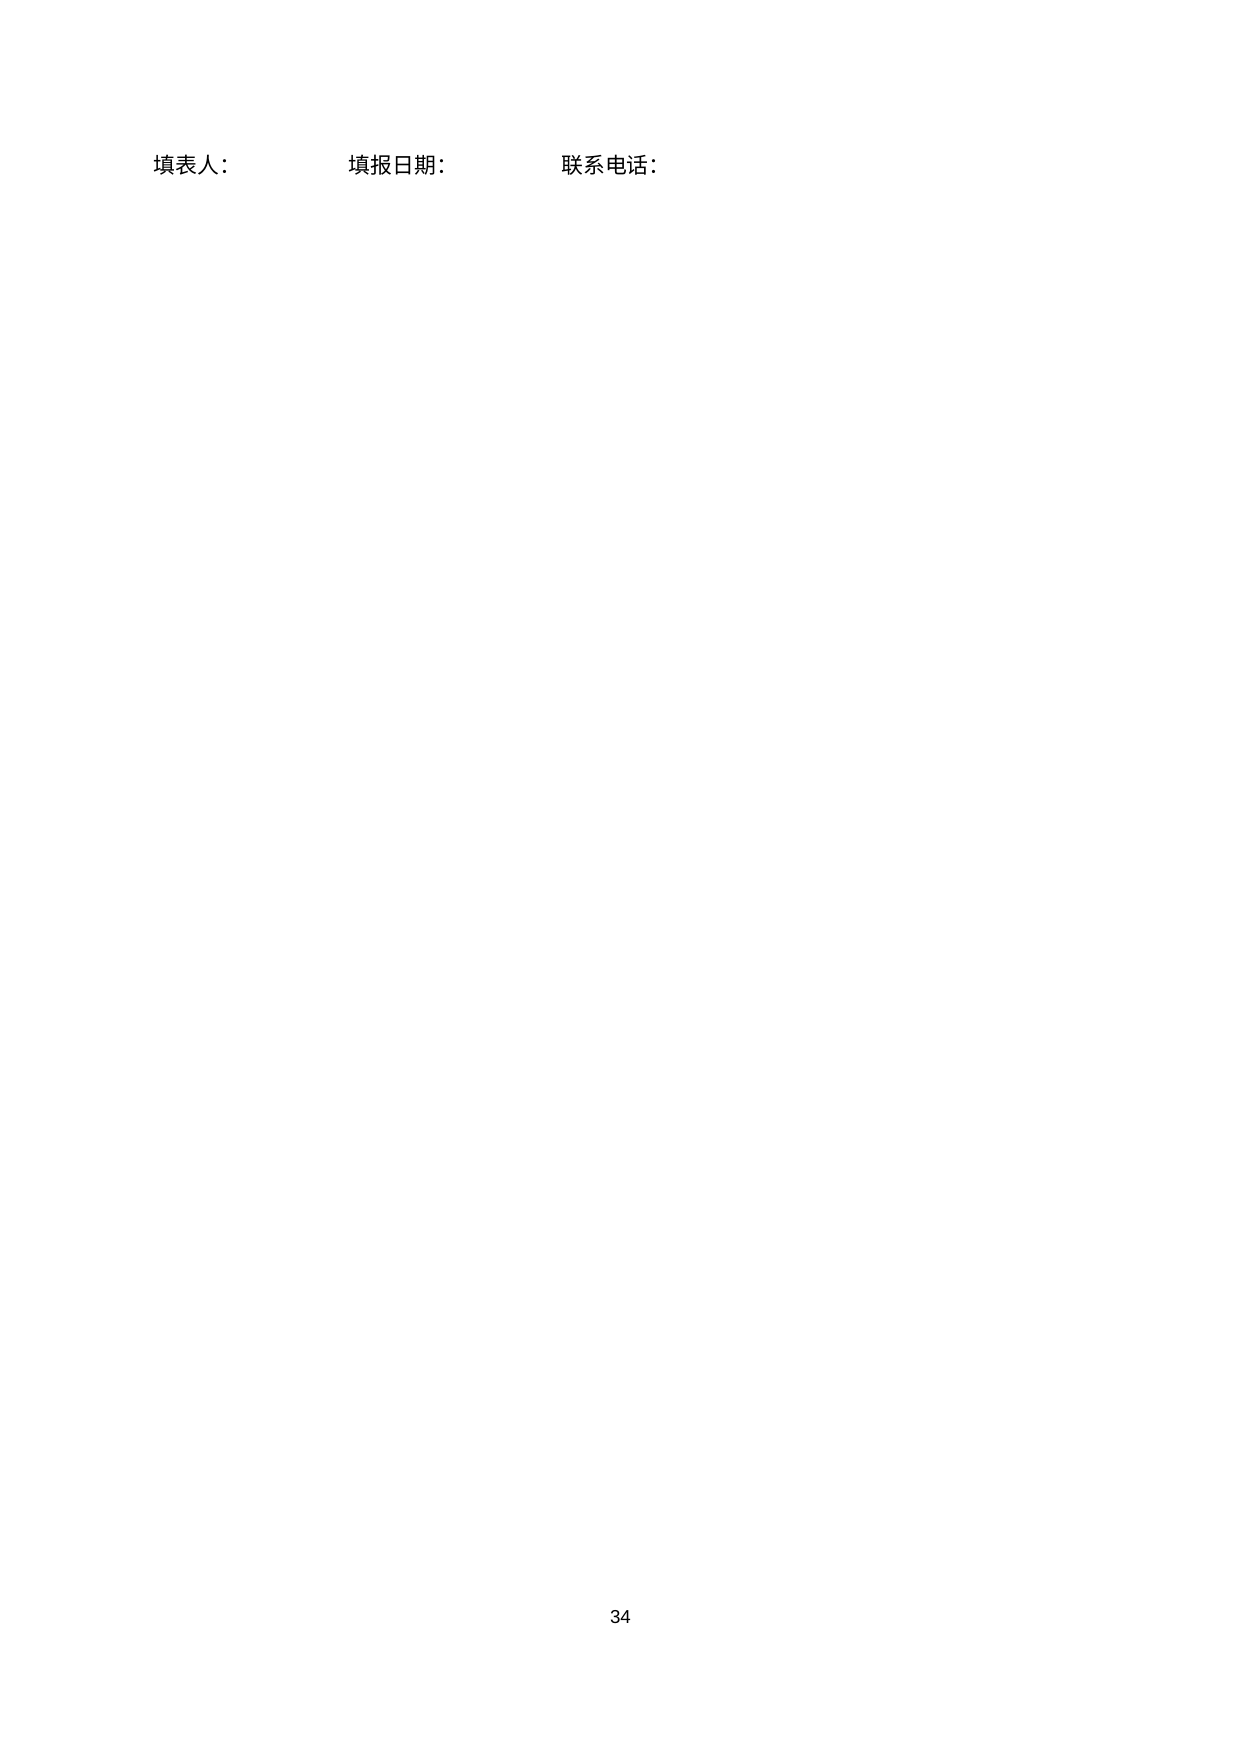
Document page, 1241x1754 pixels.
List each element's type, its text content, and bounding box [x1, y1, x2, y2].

text 填表人： 填报日期： 联系电话： [153, 148, 1057, 179]
